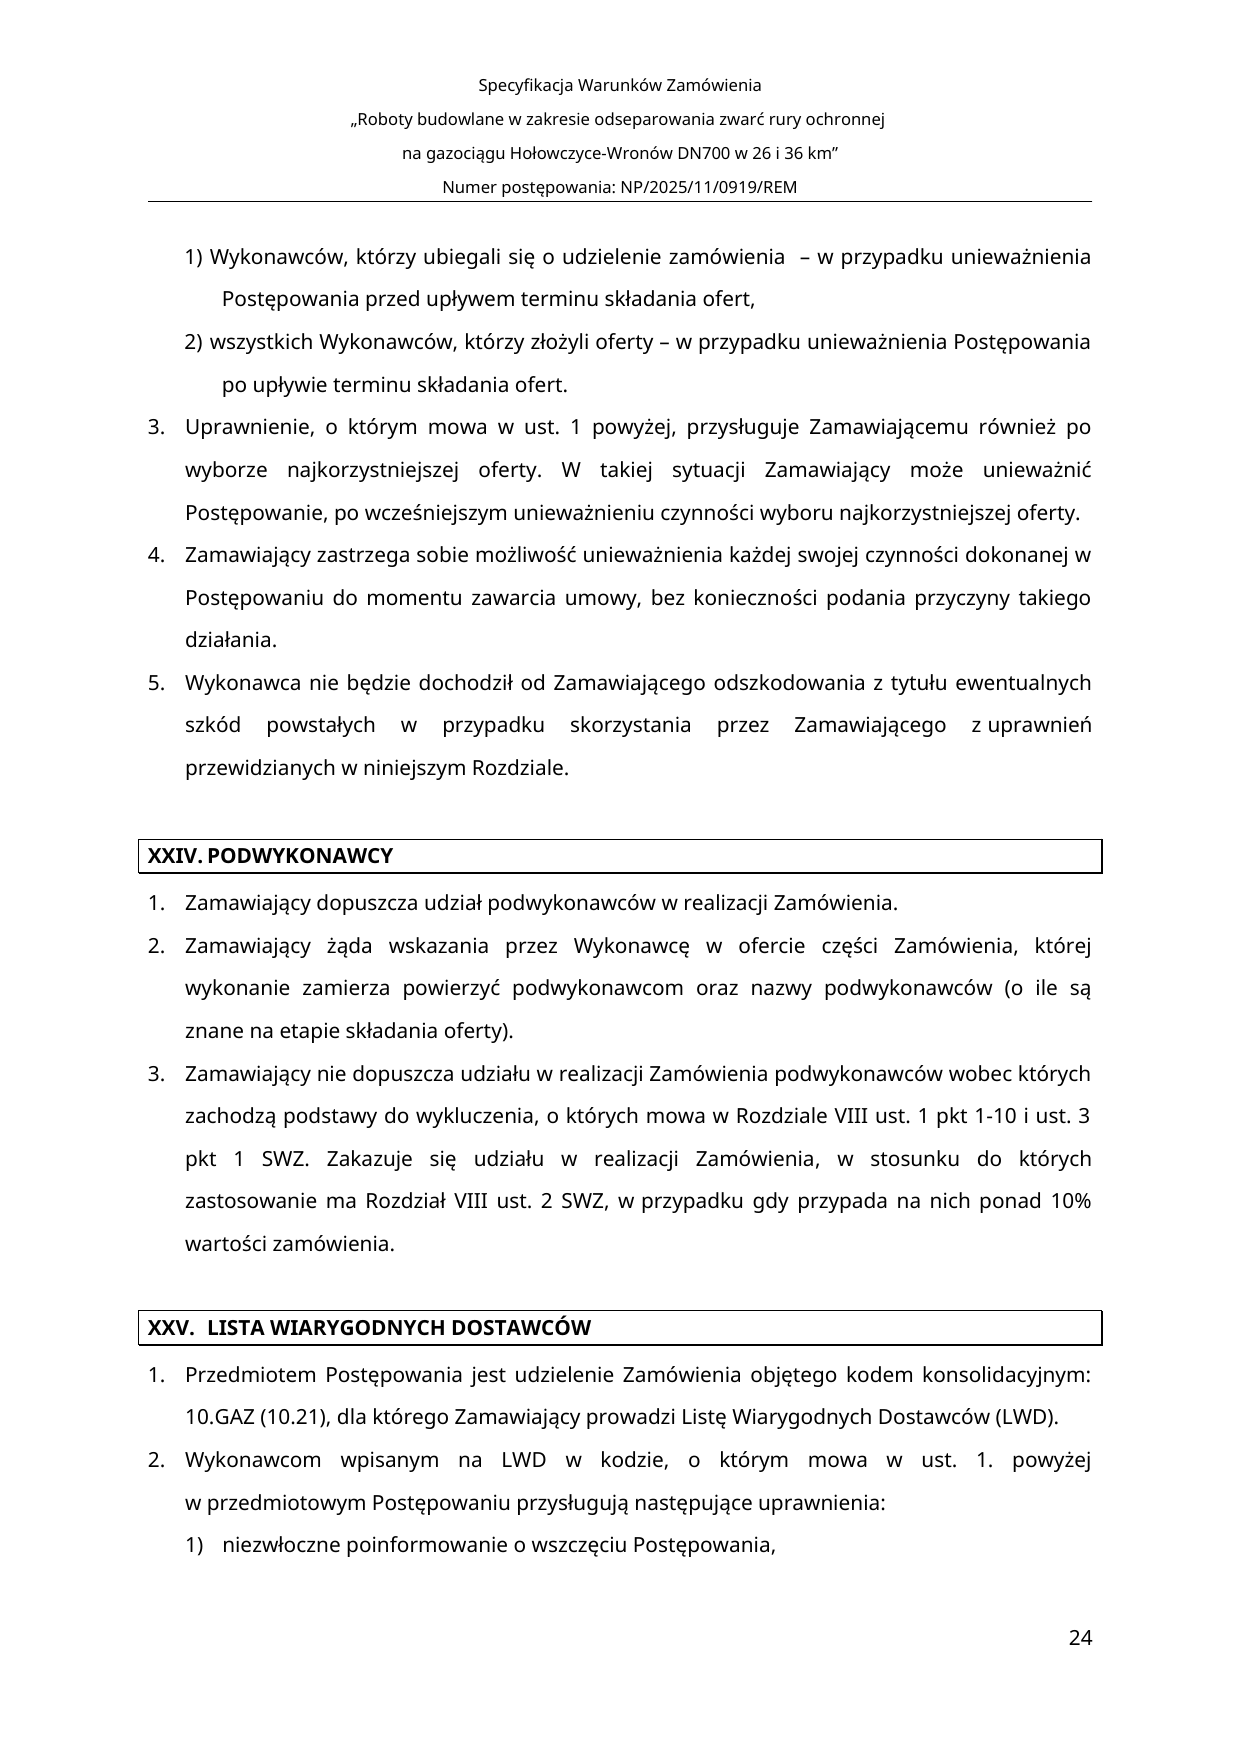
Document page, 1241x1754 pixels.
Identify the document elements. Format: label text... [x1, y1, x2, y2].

list Zamawiający dopuszcza udział podwykonawców w realizacji Zamówienia. [148, 888, 1092, 917]
list LISTA WIARYGODNYCH DOSTAWCÓW [139, 1311, 1101, 1344]
list Zamawiający żąda wskazania przez Wykonawcę w ofercie części Zamówienia, której wykonanie zamierza powierzyć podwykonawcom oraz nazwy podwykonawców (o ile są znane na etapie składania oferty). [148, 931, 1092, 1044]
list Przedmiotem Postępowania jest udzielenie Zamówienia objętego kodem konsolidacyjnym: 10.GAZ (10.21), dla którego Zamawiający prowadzi Listę Wiarygodnych Dostawców (LWD). [148, 1360, 1092, 1431]
list Wykonawca nie będzie dochodził od Zamawiającego odszkodowania z tytułu ewentualnych szkód powstałych w przypadku skorzystania przez Zamawiającego z uprawnień przewidzianych w niniejszym Rozdziale. [148, 668, 1092, 782]
list wszystkich Wykonawców, którzy złożyli oferty – w przypadku unieważnienia Postępowania po upływie terminu składania ofert. [184, 327, 1092, 398]
list Wykonawców, którzy ubiegali się o udzielenie zamówienia – w przypadku unieważnienia Postępowania przed upływem terminu składania ofert, [184, 242, 1092, 313]
list Zamawiający zastrzega sobie możliwość unieważnienia każdej swojej czynności dokonanej w Postępowaniu do momentu zawarcia umowy, bez konieczności podania przyczyny takiego działania. [148, 540, 1092, 654]
list niezwłoczne poinformowanie o wszczęciu Postępowania, [185, 1530, 1092, 1559]
list Zamawiający nie dopuszcza udziału w realizacji Zamówienia podwykonawców wobec których zachodzą podstawy do wykluczenia, o których mowa w Rozdziale VIII ust. 1 pkt 1-10 i ust. 3 pkt 1 SWZ. Zakazuje się udziału w realizacji Zamówienia, w stosunku do których zastosowanie ma Rozdział VIII ust. 2 SWZ, w przypadku gdy przypada na nich ponad 10% wartości zamówienia. [148, 1059, 1092, 1258]
list Uprawnienie, o którym mowa w ust. 1 powyżej, przysługuje Zamawiającemu również po wyborze najkorzystniejszej oferty. W takiej sytuacji Zamawiający może unieważnić Postępowanie, po wcześniejszym unieważnieniu czynności wyboru najkorzystniejszej oferty. [148, 412, 1092, 526]
list PODWYKONAWCY [139, 840, 1101, 872]
list Wykonawcom wpisanym na LWD w kodzie, o którym mowa w ust. 1. powyżej w przedmiotowym Postępowaniu przysługują następujące uprawnienia: [148, 1445, 1092, 1516]
